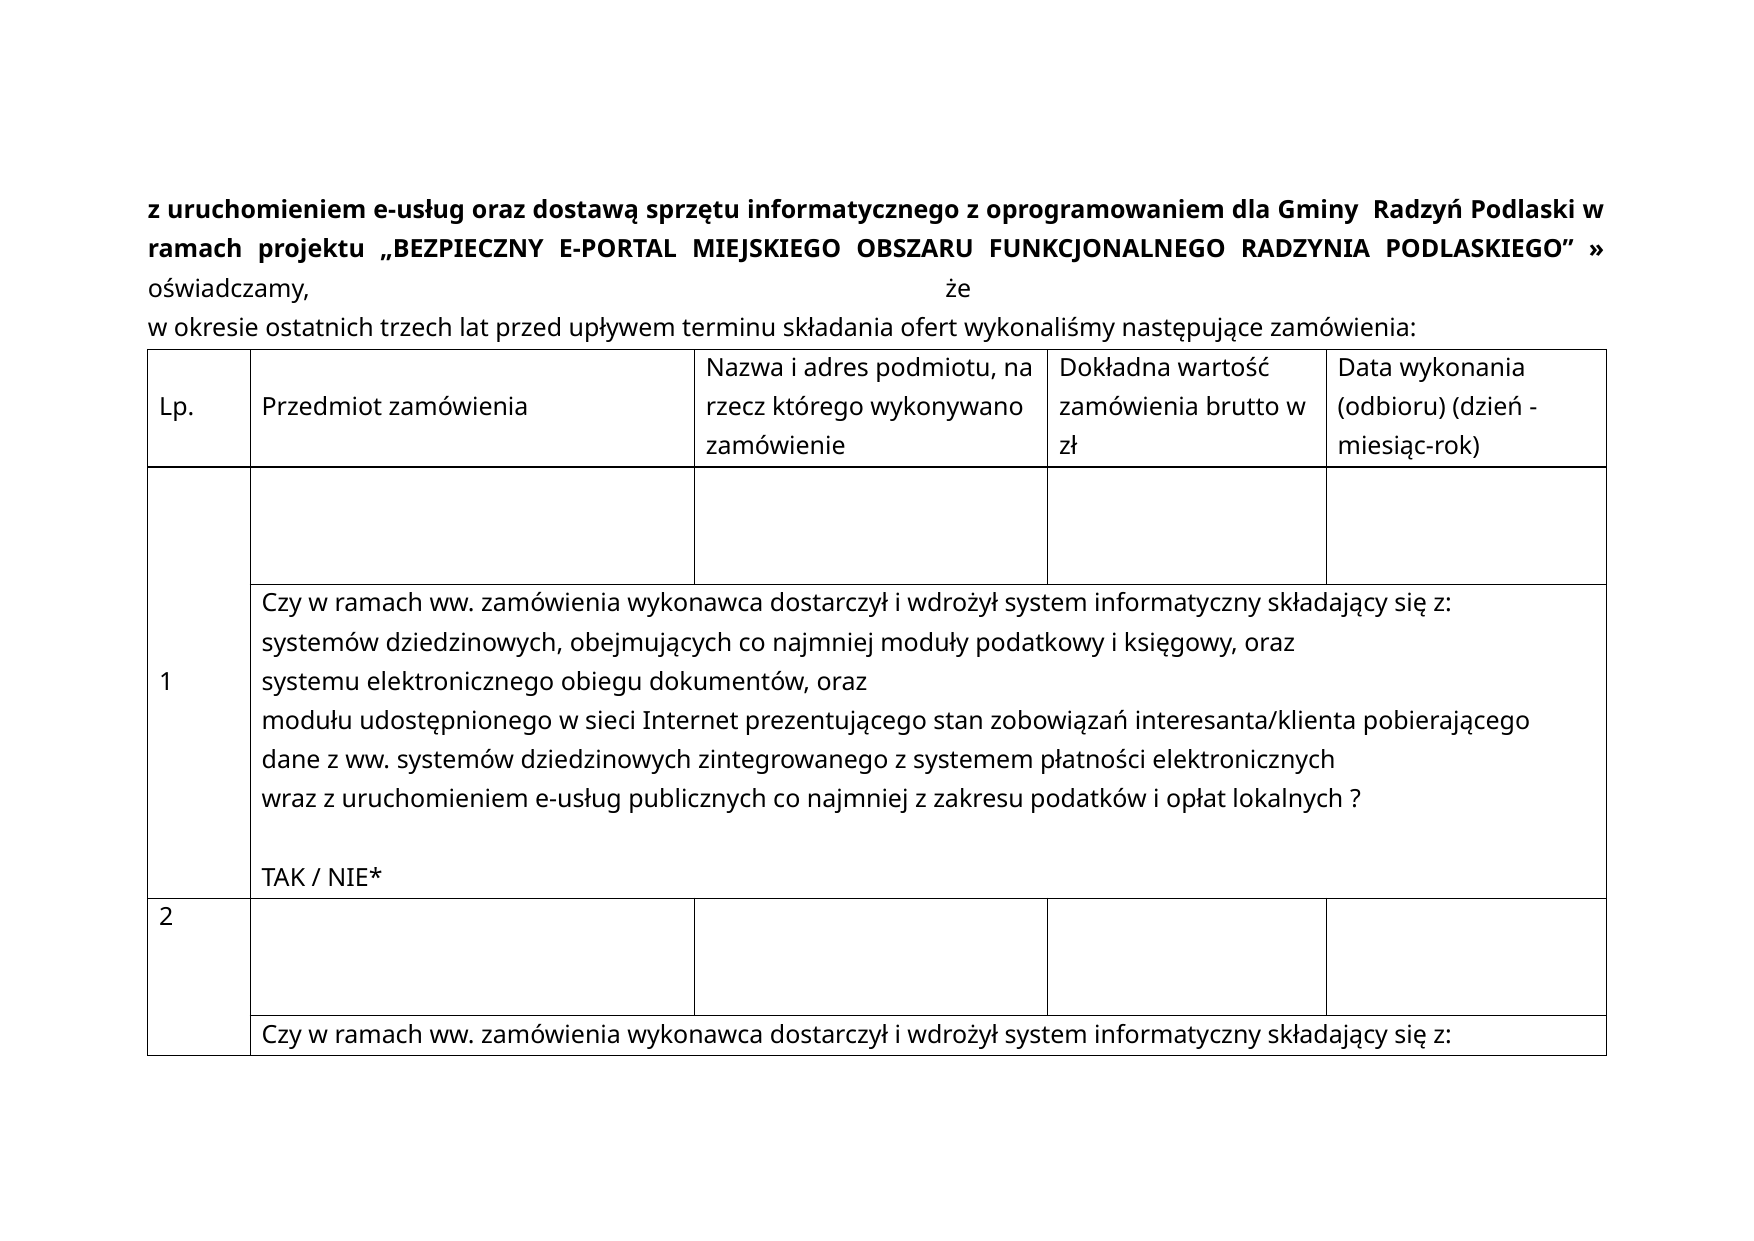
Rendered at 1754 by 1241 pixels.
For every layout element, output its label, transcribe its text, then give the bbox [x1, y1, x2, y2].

table_cell [251, 468, 694, 584]
text z uruchomieniem e-usług oraz dostawą sprzętu informatycznego z oprogramowaniem dla Gminy Radzyń Podlaski w ramach projektu „BEZPIECZNY E-PORTAL MIEJSKIEGO OBSZARU FUNKCJONALNEGO RADZYNIA PODLASKIEGO” » oświadczamy, że w okresie ostatnich trzech lat przed upływem terminu składania ofert wykonaliśmy następujące zamówienia: [148, 192, 1606, 343]
table_header Dokładna wartość zamówienia brutto w zł [1048, 350, 1326, 466]
table_header Lp. [148, 350, 250, 466]
table_cell [695, 899, 1047, 1015]
table_cell [1048, 468, 1326, 584]
table_cell 1 [148, 468, 250, 898]
table_header Nazwa i adres podmiotu, na rzecz którego wykonywano zamówienie [695, 350, 1047, 466]
table_cell [251, 899, 694, 1015]
table_cell [1048, 899, 1326, 1015]
table_cell [695, 468, 1047, 584]
table_cell [1327, 468, 1606, 584]
table_header Przedmiot zamówienia [251, 350, 694, 466]
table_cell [251, 1016, 1606, 1055]
table_cell 2 [148, 899, 250, 1055]
table_cell [1327, 899, 1606, 1015]
table_header Data wykonania (odbioru) (dzień -miesiąc-rok) [1327, 350, 1606, 466]
